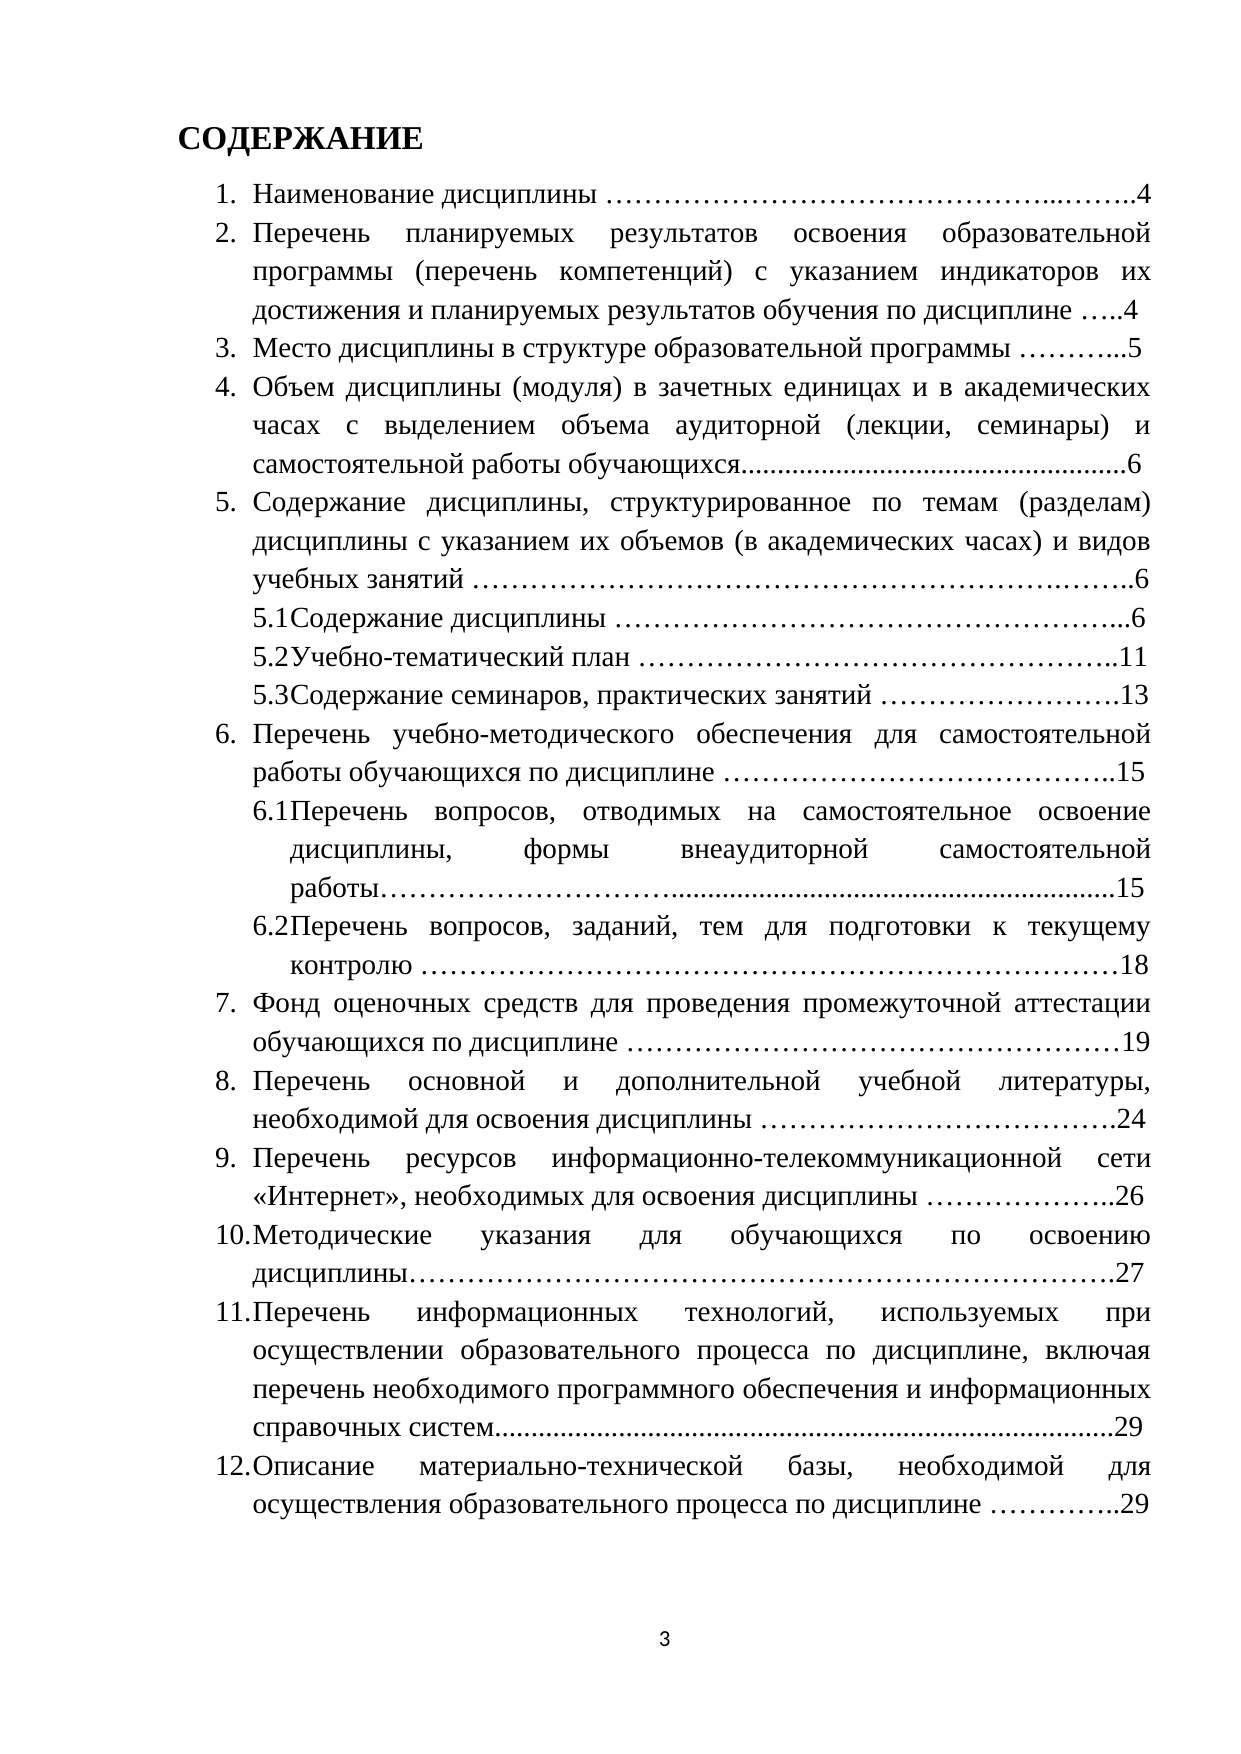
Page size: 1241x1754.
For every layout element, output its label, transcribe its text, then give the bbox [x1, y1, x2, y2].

list Учебно-тематический план …………………………………………..11 [252, 639, 1152, 672]
list Перечень основной и дополнительной учебной литературы, необходимой для освоения дисциплины ……………………………….24 [215, 1063, 1152, 1135]
list Перечень учебно-методического обеспечения для самостоятельной работы обучающихся по дисциплине …………………………………..15 [215, 716, 1152, 788]
list Содержание семинаров, практических занятий …………………….13 [252, 677, 1152, 711]
list Перечень ресурсов информационно-телекоммуникационной сети «Интернет», необходимых для освоения дисциплины ………………..26 [215, 1140, 1152, 1212]
list Перечень информационных технологий, используемых при осуществлении образовательного процесса по дисциплине, включая перечень необходимого программного обеспечения и информационных справочных систем.....................................................................................29 [215, 1294, 1152, 1443]
list Перечень вопросов, заданий, тем для подготовки к текущему контролю ………………………………………………………………18 [252, 908, 1152, 981]
list Перечень планируемых результатов освоения образовательной программы (перечень компетенций) с указанием индикаторов их достижения и планируемых результатов обучения по дисциплине …..4 [215, 215, 1152, 325]
text СОДЕРЖАНИЕ [177, 118, 1152, 156]
list Наименование дисциплины ………………………………………...……..4 [215, 176, 1152, 210]
list Содержание дисциплины, структурированное по темам (разделам) дисциплины с указанием их объемов (в академических часах) и видов учебных занятий …………………………………………………….……..6 [215, 484, 1152, 595]
list Методические указания для обучающихся по освоению дисциплины……………………………………………………………….27 [215, 1217, 1152, 1289]
list Перечень вопросов, отводимых на самостоятельное освоение дисциплины, формы внеаудиторной самостоятельной работы………………………….............................................................15 [252, 793, 1152, 903]
list Фонд оценочных средств для проведения промежуточной аттестации обучающихся по дисциплине ……………………………………………19 [215, 986, 1152, 1058]
list Объем дисциплины (модуля) в зачетных единицах и в академических часах с выделением объема аудиторной (лекции, семинары) и самостоятельной работы обучающихся.....................................................6 [215, 369, 1152, 479]
list Описание материально-технической базы, необходимой для осуществления образовательного процесса по дисциплине …………..29 [215, 1448, 1152, 1520]
list Место дисциплины в структуре образовательной программы ………...5 [215, 330, 1152, 364]
list Содержание дисциплины ……………………………………………...6 [252, 600, 1152, 634]
